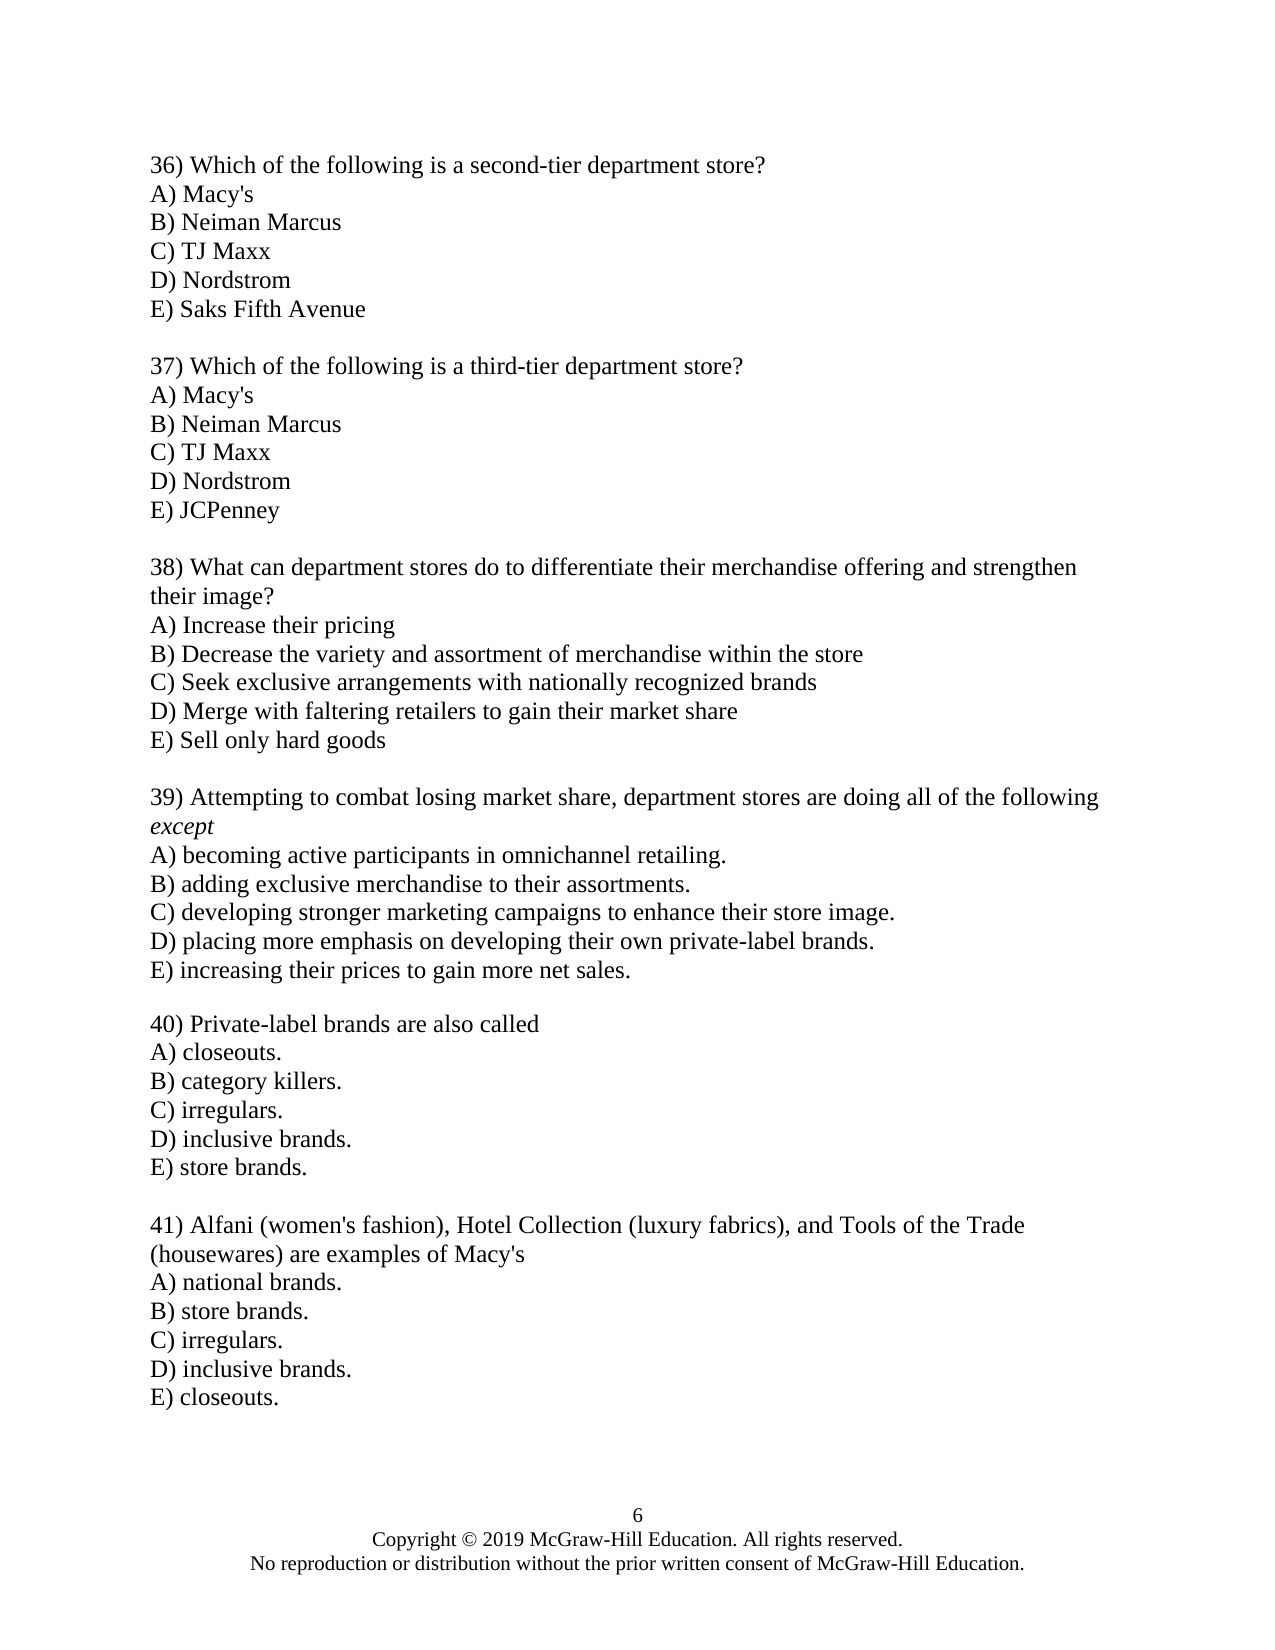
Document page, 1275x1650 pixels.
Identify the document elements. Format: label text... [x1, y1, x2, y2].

text C) irregulars. [150, 1325, 1125, 1354]
text 39) Attempting to combat losing market share, department stores are doing all of the following except [150, 782, 1125, 840]
text E) increasing their prices to gain more net sales. [150, 955, 1125, 984]
text C) Seek exclusive arrangements with nationally recognized brands [150, 667, 1125, 696]
text B) Neiman Marcus [150, 409, 1125, 437]
text A) Macy's [150, 179, 1125, 207]
text D) inclusive brands. [150, 1354, 1125, 1382]
text D) placing more emphasis on developing their own private-label brands. [150, 926, 1125, 955]
text C) irregulars. [150, 1095, 1125, 1124]
text A) national brands. [150, 1267, 1125, 1296]
text 40) Private-label brands are also called [150, 1009, 1125, 1037]
text D) Merge with faltering retailers to gain their market share [150, 696, 1125, 725]
text B) category killers. [150, 1066, 1125, 1095]
text D) inclusive brands. [150, 1124, 1125, 1152]
text E) JCPenney [150, 495, 1125, 524]
text D) Nordstrom [150, 466, 1125, 495]
text B) Decrease the variety and assortment of merchandise within the store [150, 639, 1125, 667]
text 41) Alfani (women's fashion), Hotel Collection (luxury fabrics), and Tools of the Trade (housewares) are examples of Macy's [150, 1210, 1125, 1267]
text B) adding exclusive merchandise to their assortments. [150, 869, 1125, 897]
text C) TJ Maxx [150, 437, 1125, 466]
text E) store brands. [150, 1152, 1125, 1181]
text 38) What can department stores do to differentiate their merchandise offering and strengthen their image? [150, 552, 1125, 610]
text C) TJ Maxx [150, 236, 1125, 265]
text E) Sell only hard goods [150, 725, 1125, 754]
text A) Macy's [150, 380, 1125, 409]
text E) Saks Fifth Avenue [150, 294, 1125, 322]
text C) developing stronger marketing campaigns to enhance their store image. [150, 897, 1125, 926]
text A) Increase their pricing [150, 610, 1125, 639]
text A) closeouts. [150, 1037, 1125, 1066]
text A) becoming active participants in omnichannel retailing. [150, 840, 1125, 869]
text D) Nordstrom [150, 265, 1125, 294]
text B) Neiman Marcus [150, 207, 1125, 236]
text E) closeouts. [150, 1382, 1125, 1411]
text 36) Which of the following is a second-tier department store? [150, 150, 1125, 179]
text 37) Which of the following is a third-tier department store? [150, 351, 1125, 380]
text B) store brands. [150, 1296, 1125, 1325]
